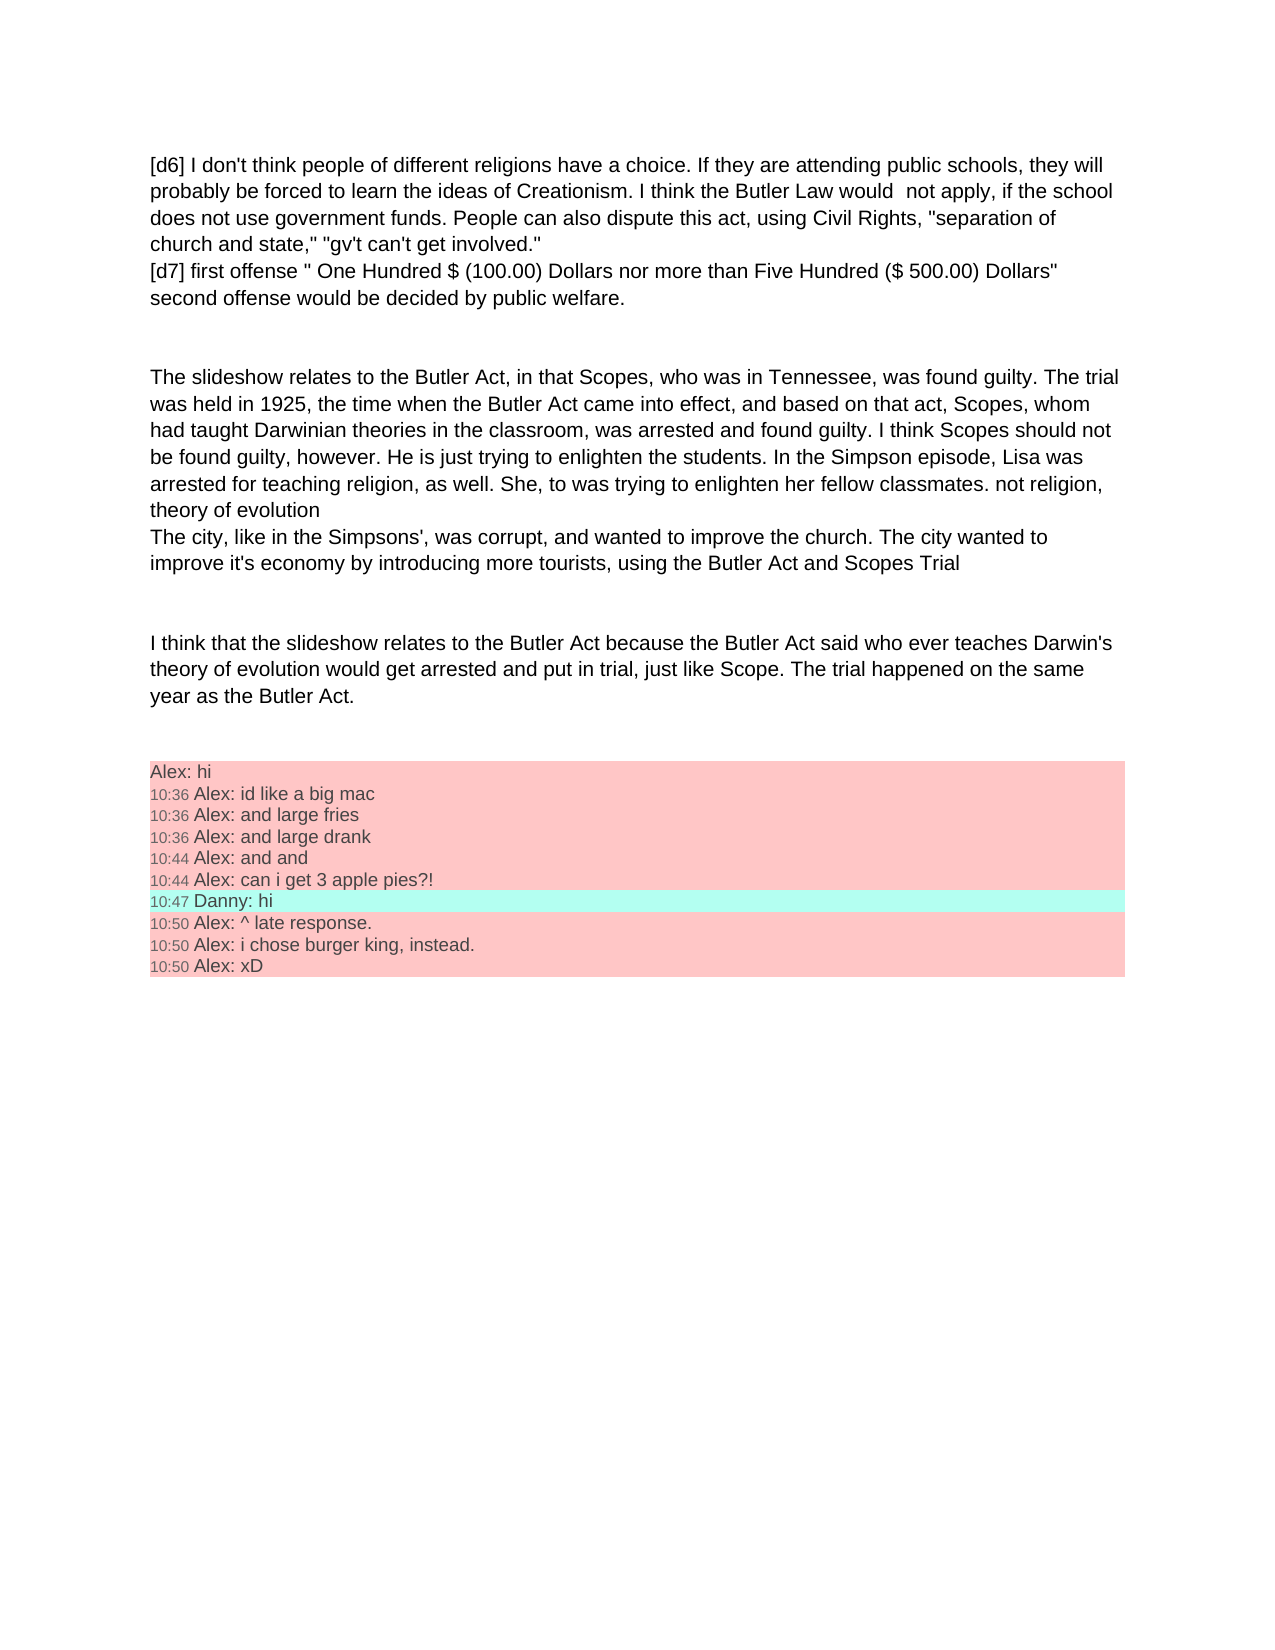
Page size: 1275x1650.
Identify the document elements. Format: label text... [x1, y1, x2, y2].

text 10:50 Alex: ^ late response. [150, 912, 1125, 933]
text [d7] first offense " One Hundred $ (100.00) Dollars nor more than Five Hundred ($ 500.00) Dollars" second offense would be decided by public welfare. [150, 256, 1125, 309]
text 10:44 Alex: and and [150, 847, 1125, 869]
text 10:36 Alex: and large fries [150, 804, 1125, 826]
text The city, like in the Simpsons', was corrupt, and wanted to improve the church. The city wanted to improve it's economy by introducing more tourists, using the Butler Act and Scopes Trial [150, 522, 1125, 575]
text 10:36 Alex: id like a big mac [150, 782, 1125, 804]
text 10:47 Danny: hi [150, 890, 1125, 912]
text 10:50 Alex: xD [150, 955, 1125, 977]
text Alex: hi [150, 761, 1125, 782]
text 10:50 Alex: i chose burger king, instead. [150, 933, 1125, 955]
text [d6] I don't think people of different religions have a choice. If they are attending public schools, they will probably be forced to learn the ideas of Creationism. I think the Butler Law would not apply, if the school does not use government funds. People can also dispute this act, using Civil Rights, "separation of church and state," "gv't can't get involved." [150, 150, 1125, 256]
text The slideshow relates to the Butler Act, in that Scopes, who was in Tennessee, was found guilty. The trial was held in 1925, the time when the Butler Act came into effect, and based on that act, Scopes, whom had taught Darwinian theories in the classroom, was arrested and found guilty. I think Scopes should not be found guilty, however. He is just trying to enlighten the students. In the Simpson episode, Lisa was arrested for teaching religion, as well. She, to was trying to enlighten her fellow classmates. not religion, theory of evolution [150, 362, 1125, 522]
text 10:44 Alex: can i get 3 apple pies?! [150, 869, 1125, 890]
text I think that the slideshow relates to the Butler Act because the Butler Act said who ever teaches Darwin's theory of evolution would get arrested and put in trial, just like Scope. The trial happened on the same year as the Butler Act. [150, 628, 1125, 708]
text 10:36 Alex: and large drank [150, 826, 1125, 847]
